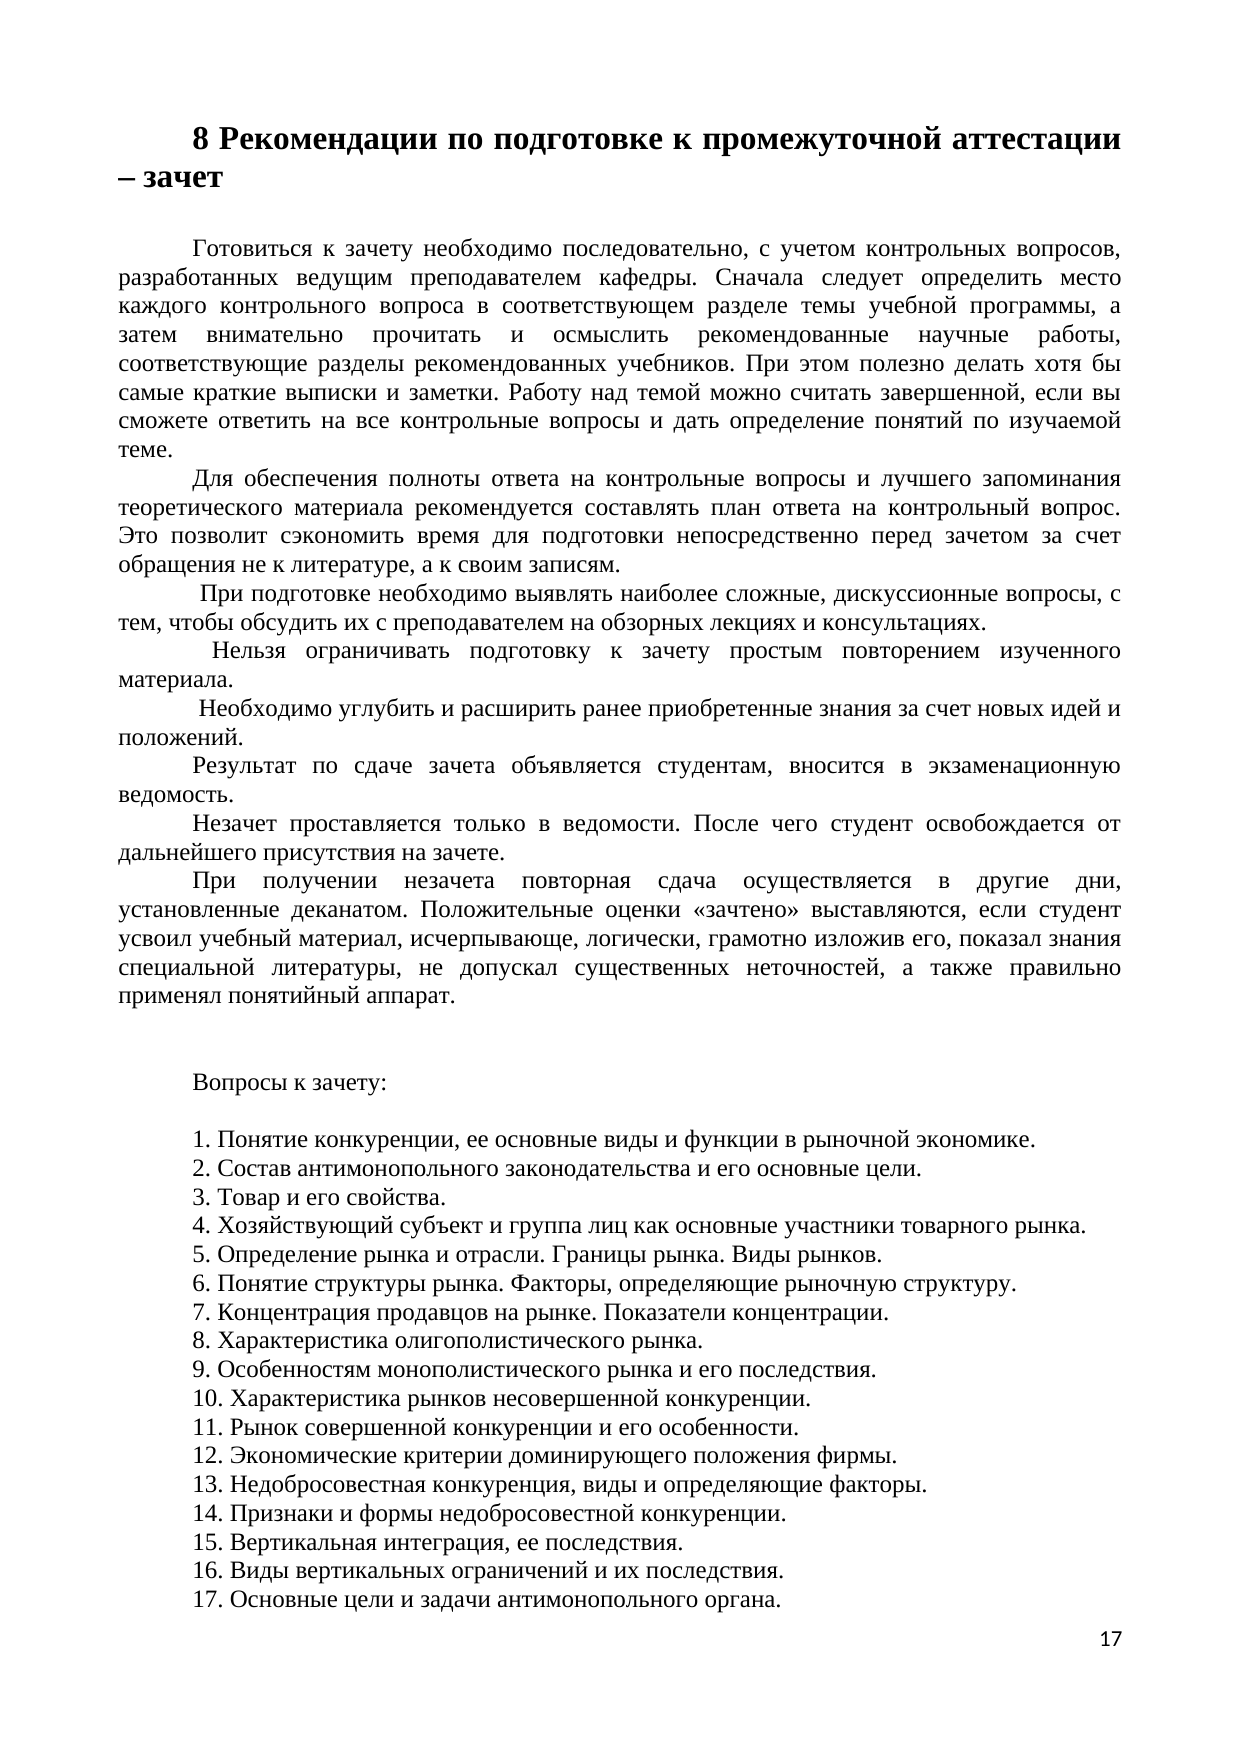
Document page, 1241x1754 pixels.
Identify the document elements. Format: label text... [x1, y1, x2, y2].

text При подготовке необходимо выявлять наиболее сложные, дискуссионные вопросы, с тем, чтобы обсудить их с преподавателем на обзорных лекциях и консультациях. [118, 578, 1122, 636]
text Для обеспечения полноты ответа на контрольные вопросы и лучшего запоминания теоретического материала рекомендуется составлять план ответа на контрольный вопрос. Это позволит сэкономить время для подготовки непосредственно перед зачетом за счет обращения не к литературе, а к своим записям. [118, 463, 1122, 578]
text 12. Экономические критерии доминирующего положения фирмы. [118, 1441, 1122, 1469]
text 14. Признаки и формы недобросовестной конкуренции. [118, 1498, 1122, 1527]
text 3. Товар и его свойства. [118, 1182, 1122, 1211]
text Готовиться к зачету необходимо последовательно, с учетом контрольных вопросов, разработанных ведущим преподавателем кафедры. Сначала следует определить место каждого контрольного вопроса в соответствующем разделе темы учебной программы, а затем внимательно прочитать и осмыслить рекомендованные научные работы, соответствующие разделы рекомендованных учебников. При этом полезно делать хотя бы самые краткие выписки и заметки. Работу над темой можно считать завершенной, если вы сможете ответить на все контрольные вопросы и дать определение понятий по изучаемой теме. [118, 233, 1122, 463]
text 10. Характеристика рынков несовершенной конкуренции. [118, 1383, 1122, 1412]
text 8. Характеристика олигополистического рынка. [118, 1326, 1122, 1354]
text 17. Основные цели и задачи антимонопольного органа. [118, 1584, 1122, 1613]
text Нельзя ограничивать подготовку к зачету простым повторением изученного материала. [118, 636, 1122, 693]
text Результат по сдаче зачета объявляется студентам, вносится в экзаменационную ведомость. [118, 751, 1122, 808]
text 1. Понятие конкуренции, ее основные виды и функции в рыночной экономике. [118, 1124, 1122, 1153]
text 13. Недобросовестная конкуренция, виды и определяющие факторы. [118, 1469, 1122, 1498]
list 8 Рекомендации по подготовке к промежуточной аттестации – зачет [118, 118, 1122, 195]
text 11. Рынок совершенной конкуренции и его особенности. [118, 1412, 1122, 1441]
text 9. Особенностям монополистического рынка и его последствия. [118, 1354, 1122, 1383]
text 7. Концентрация продавцов на рынке. Показатели концентрации. [118, 1297, 1122, 1326]
text 6. Понятие структуры рынка. Факторы, определяющие рыночную структуру. [118, 1268, 1122, 1297]
text 5. Определение рынка и отрасли. Границы рынка. Виды рынков. [118, 1239, 1122, 1268]
text 2. Состав антимонопольного законодательства и его основные цели. [118, 1153, 1122, 1182]
text При получении незачета повторная сдача осуществляется в другие дни, установленные деканатом. Положительные оценки «зачтено» выставляются, если студент усвоил учебный материал, исчерпывающе, логически, грамотно изложив его, показал знания специальной литературы, не допускал существенных неточностей, а также правильно применял понятийный аппарат. [118, 866, 1122, 1009]
text Необходимо углубить и расширить ранее приобретенные знания за счет новых идей и положений. [118, 693, 1122, 751]
text 16. Виды вертикальных ограничений и их последствия. [118, 1556, 1122, 1584]
text 4. Хозяйствующий субъект и группа лиц как основные участники товарного рынка. [118, 1211, 1122, 1239]
text Незачет проставляется только в ведомости. После чего студент освобождается от дальнейшего присутствия на зачете. [118, 808, 1122, 866]
text Вопросы к зачету: [118, 1067, 1122, 1096]
text 15. Вертикальная интеграция, ее последствия. [118, 1527, 1122, 1556]
